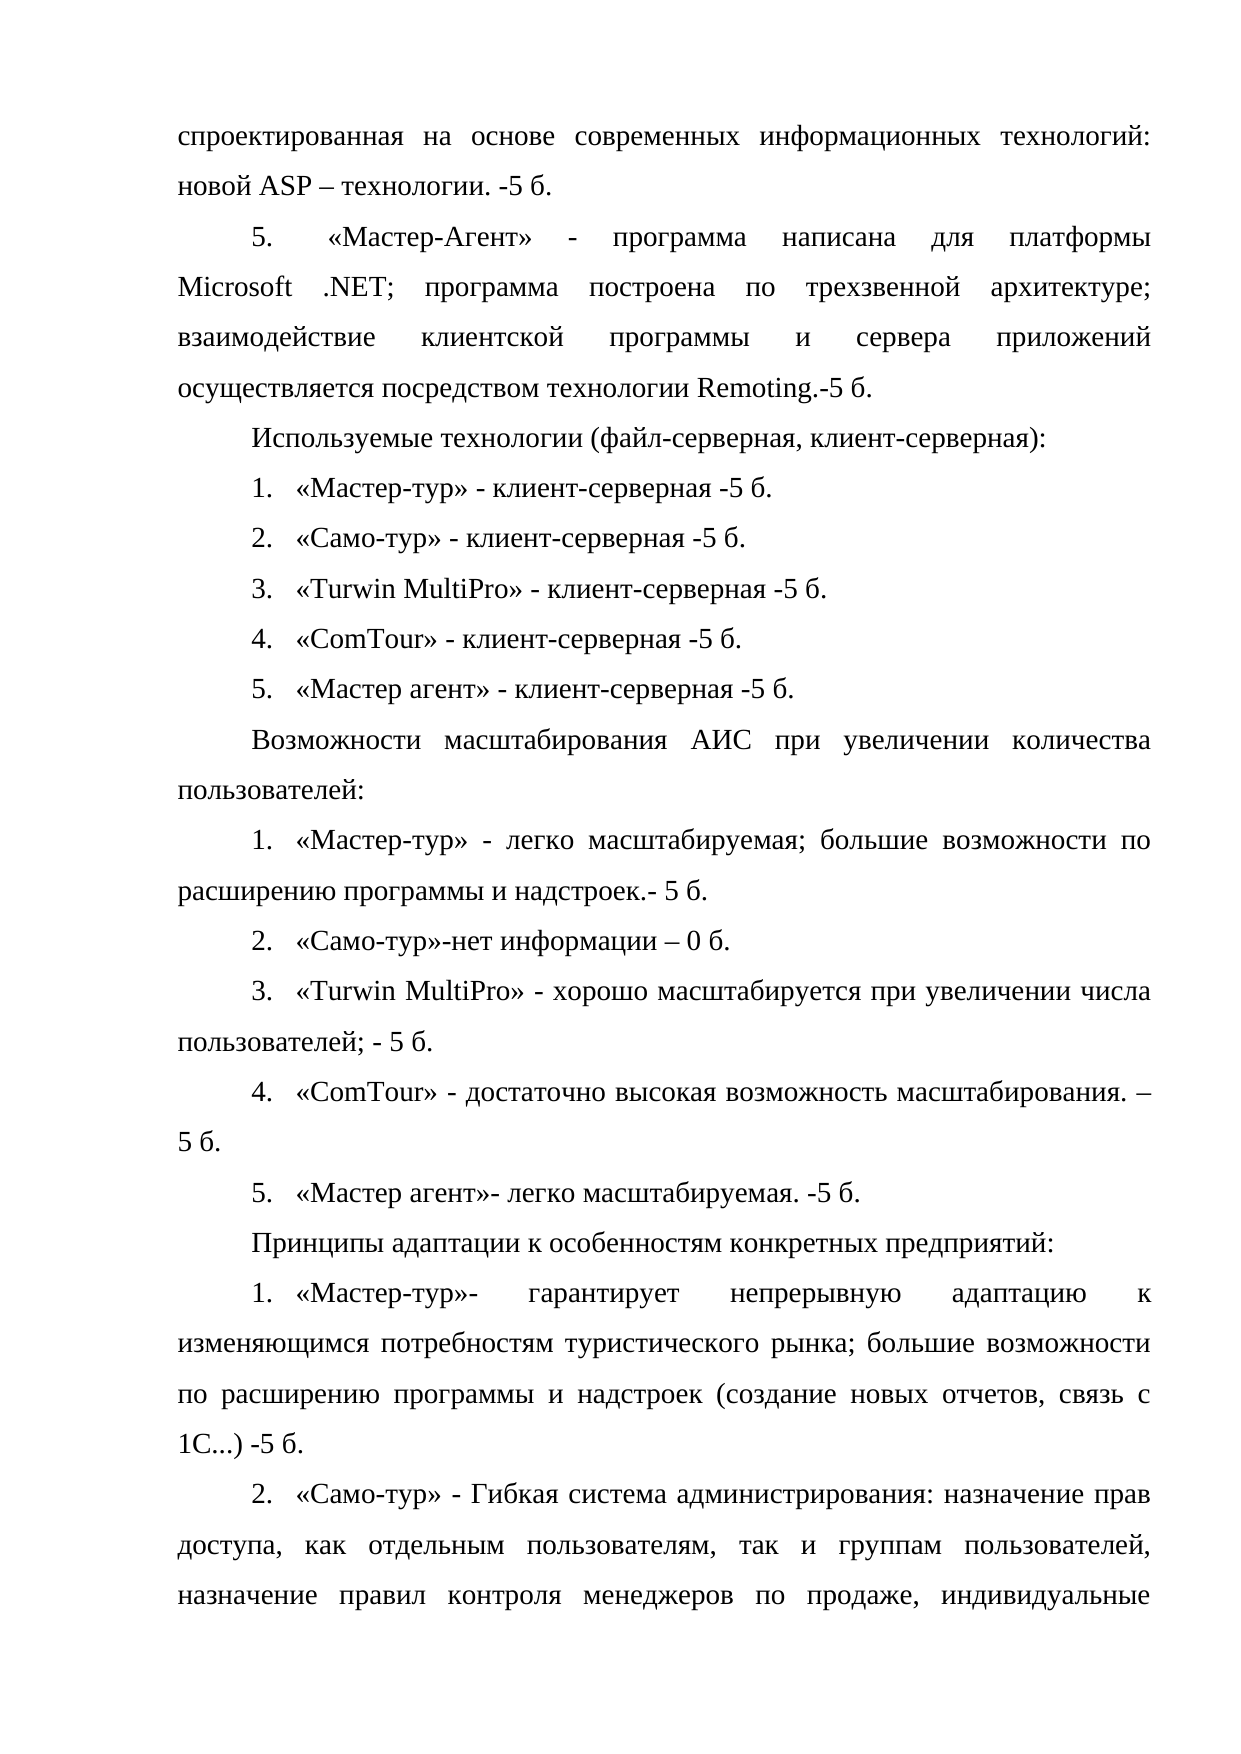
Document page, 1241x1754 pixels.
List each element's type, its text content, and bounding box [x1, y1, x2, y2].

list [177, 118, 1152, 202]
text Используемые технологии (файл-серверная, клиент-серверная): [177, 420, 1152, 453]
text Принципы адаптации к особенностям конкретных предприятий: [177, 1225, 1152, 1258]
text Возможности масштабирования АИС при увеличении количества пользователей: [177, 722, 1152, 806]
list «Turwin MultiPro» - хорошо масштабируется при увеличении числа пользователей; - 5 б. [177, 973, 1152, 1057]
list «Мастер агент» - клиент-серверная -5 б. [177, 672, 1152, 705]
list «Мастер-тур»- гарантирует непрерывную адаптацию к изменяющимся потребностям туристического рынка; большие возможности по расширению программы и надстроек (создание новых отчетов, связь с 1С...) -5 б. [177, 1275, 1152, 1460]
list «Turwin MultiPro» - клиент-серверная -5 б. [177, 571, 1152, 604]
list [177, 1477, 1152, 1611]
list «ComTour» - достаточно высокая возможность масштабирования. – 5 б. [177, 1074, 1152, 1158]
list «Само-тур»-нет информации – 0 б. [177, 923, 1152, 957]
list «ComTour» - клиент-серверная -5 б. [177, 621, 1152, 655]
list «Мастер-тур» - клиент-серверная -5 б. [177, 470, 1152, 504]
list «Само-тур» - клиент-серверная -5 б. [177, 521, 1152, 554]
list «Мастер агент»- легко масштабируемая. -5 б. [177, 1175, 1152, 1208]
list «Мастер-Агент» - программа написана для платформы Microsoft .NET; программа построена по трехзвенной архитектуре; взаимодействие клиентской программы и сервера приложений осуществляется посредством технологии Remoting.-5 б. [177, 219, 1152, 403]
list «Мастер-тур» - легко масштабируемая; большие возможности по расширению программы и надстроек.- 5 б. [177, 822, 1152, 906]
